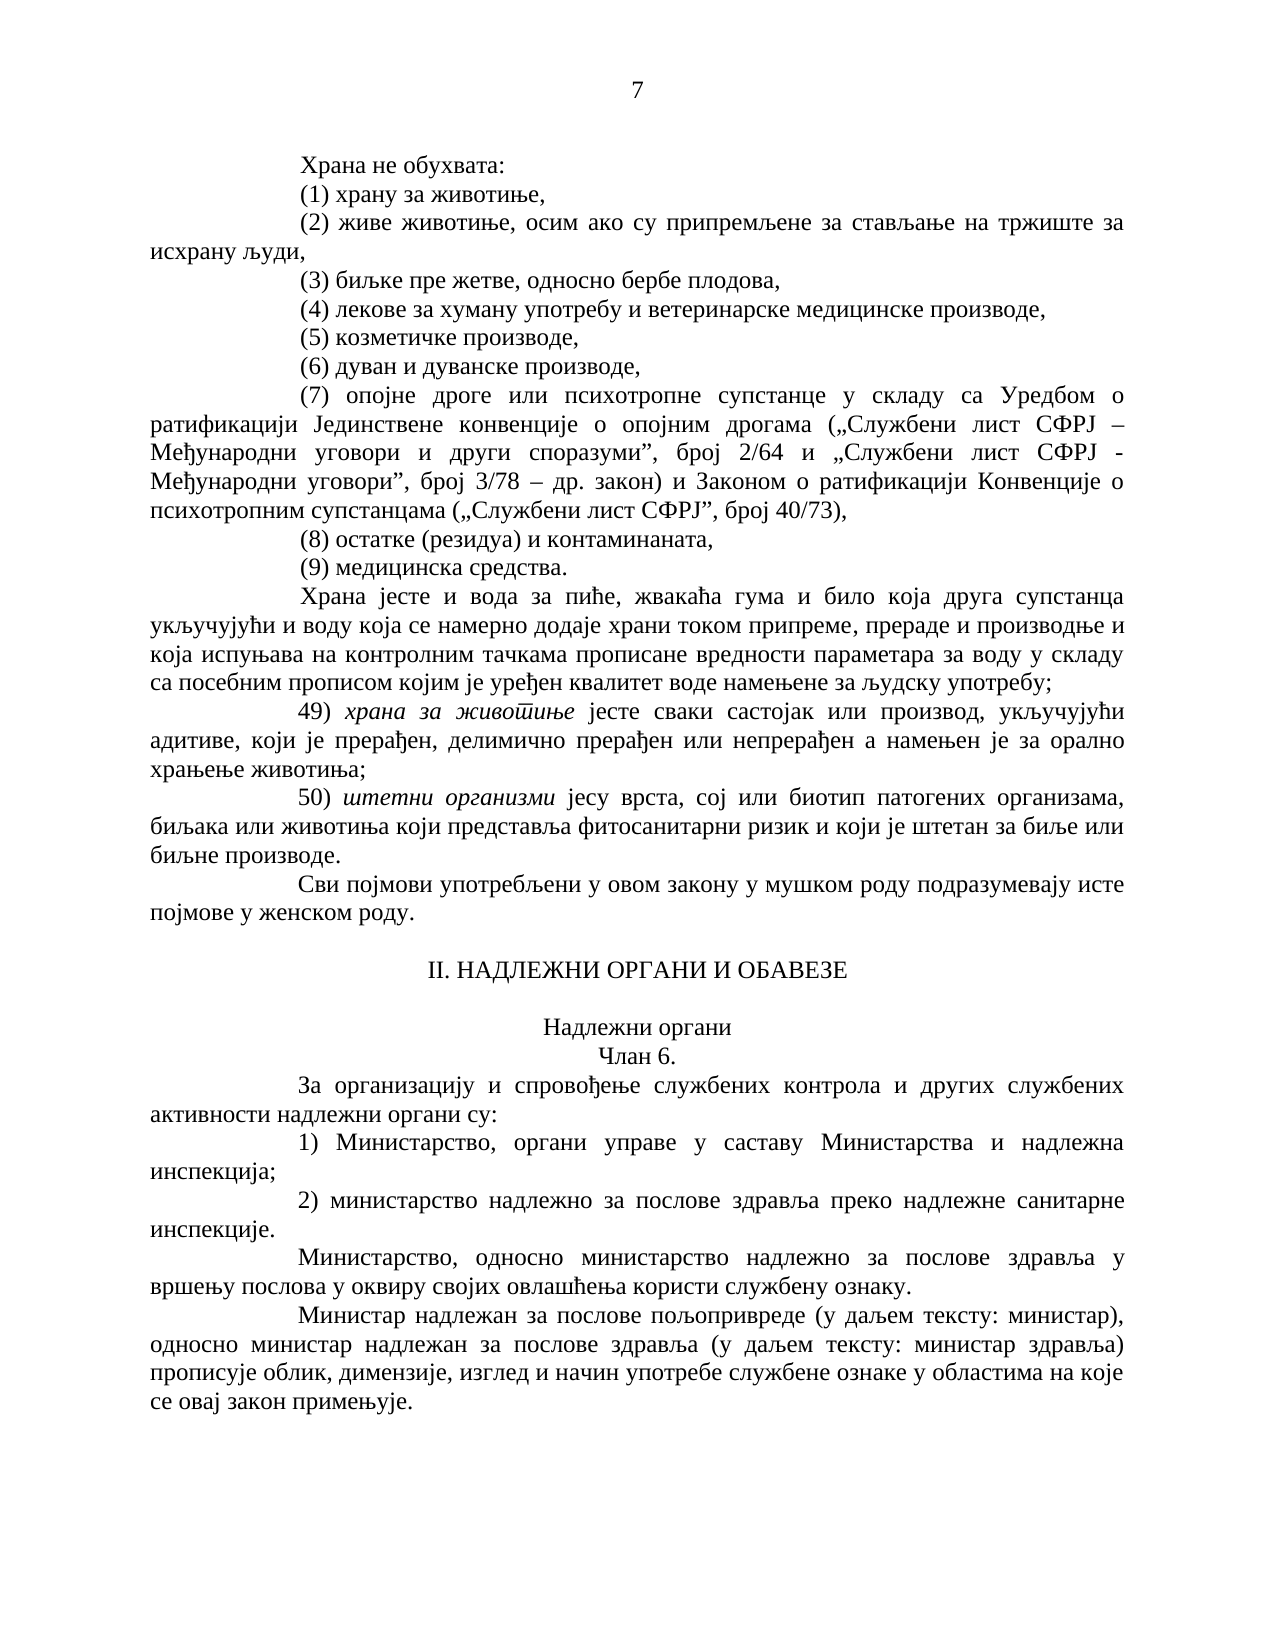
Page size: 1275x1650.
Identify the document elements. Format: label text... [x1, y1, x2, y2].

text 50) штетни организми јесу врста, сој или биотип патогених организама, биљака или животиња који представља фитосанитарни ризик и који је штетан за биље или биљне производе. [150, 782, 1125, 869]
text II. НАДЛЕЖНИ ОРГАНИ И ОБАВЕЗЕ [150, 955, 1125, 984]
text За организацију и спровођење службених контрола и других службених активности надлежни органи су: [150, 1070, 1125, 1127]
text (8) остaтке (резидуа) и контаминаната, [150, 524, 1125, 552]
text Сви појмови употребљени у овом закону у мушком роду подразумевају исте појмове у женском роду. [150, 869, 1125, 926]
text Хрaнa јесте и вoда зa пићe, жвакаћа гума и било која друга супстанца укључуjући и вoду која се намерно додаје храни током припреме, прераде и производње и која испуњава на контролним тачкама прописане вредности параметара за воду у складу са посебним прописом којим је уређен квалитет воде намењене за људску употребу; [150, 581, 1125, 696]
text 49) храна за животиње јесте сваки састојак или производ, укључујући адитиве, који је прерађен, делимично прерађен или непрерађен а намењен је за орално храњење животиња; [150, 696, 1125, 782]
text Надлежни органи [150, 1012, 1124, 1041]
text Министар надлежан за послове пољопривреде (у даљем тексту: министар), односно министар надлежан за послове здравља (у даљем тексту: министар здравља) прописује облик, димензије, изглед и начин употребе службене ознаке у областима на које се овај закон примењује. [150, 1300, 1125, 1415]
text Храна не обухвата: [150, 150, 1125, 179]
text Члан 6. [150, 1041, 1124, 1070]
text (2) живе живoтиње, осим aкo су припрeмљeнe зa стaвљaњe на тржиште зa исхрaну људи, [150, 207, 1125, 265]
text (1) хрaну зa живoтињe, [150, 179, 1125, 207]
text (5) козметичке производе, [150, 322, 1125, 351]
text (9) медицинска средства. [150, 552, 1125, 581]
text (4) лекове за хуману употребу и ветеринарске медицинске производе, [150, 294, 1125, 322]
text (7) опojне дрoге или психoтрoпне супстaнце у складу са Уредбом о ратификацији Јединствене конвенције о опојним дрогама („Службени лист СФРЈ – Међународни уговори и други споразуми”, број 2/64 и „Службени лист СФРЈ - Међународни уговори”, број 3/78 – др. закон) и Законом о ратификацији Конвенције о психотропним супстанцама („Службени лист СФРЈ”, број 40/73), [150, 380, 1125, 524]
text (3) биљке прe жетве, односно бeрбe плодова, [150, 265, 1125, 294]
text Министарство, односно министарство надлежно за послове здравља у вршењу послова у оквиру својих овлашћења користи службену ознаку. [150, 1242, 1125, 1300]
text 1) Министарство, органи управе у саставу Министарства и надлежна инспекција; [150, 1127, 1125, 1185]
text 2) министарство надлежно за послове здравља преко надлежне санитарне инспекције. [150, 1185, 1125, 1242]
text (6) дувaн и дувaнске прoизвoде, [150, 351, 1125, 380]
